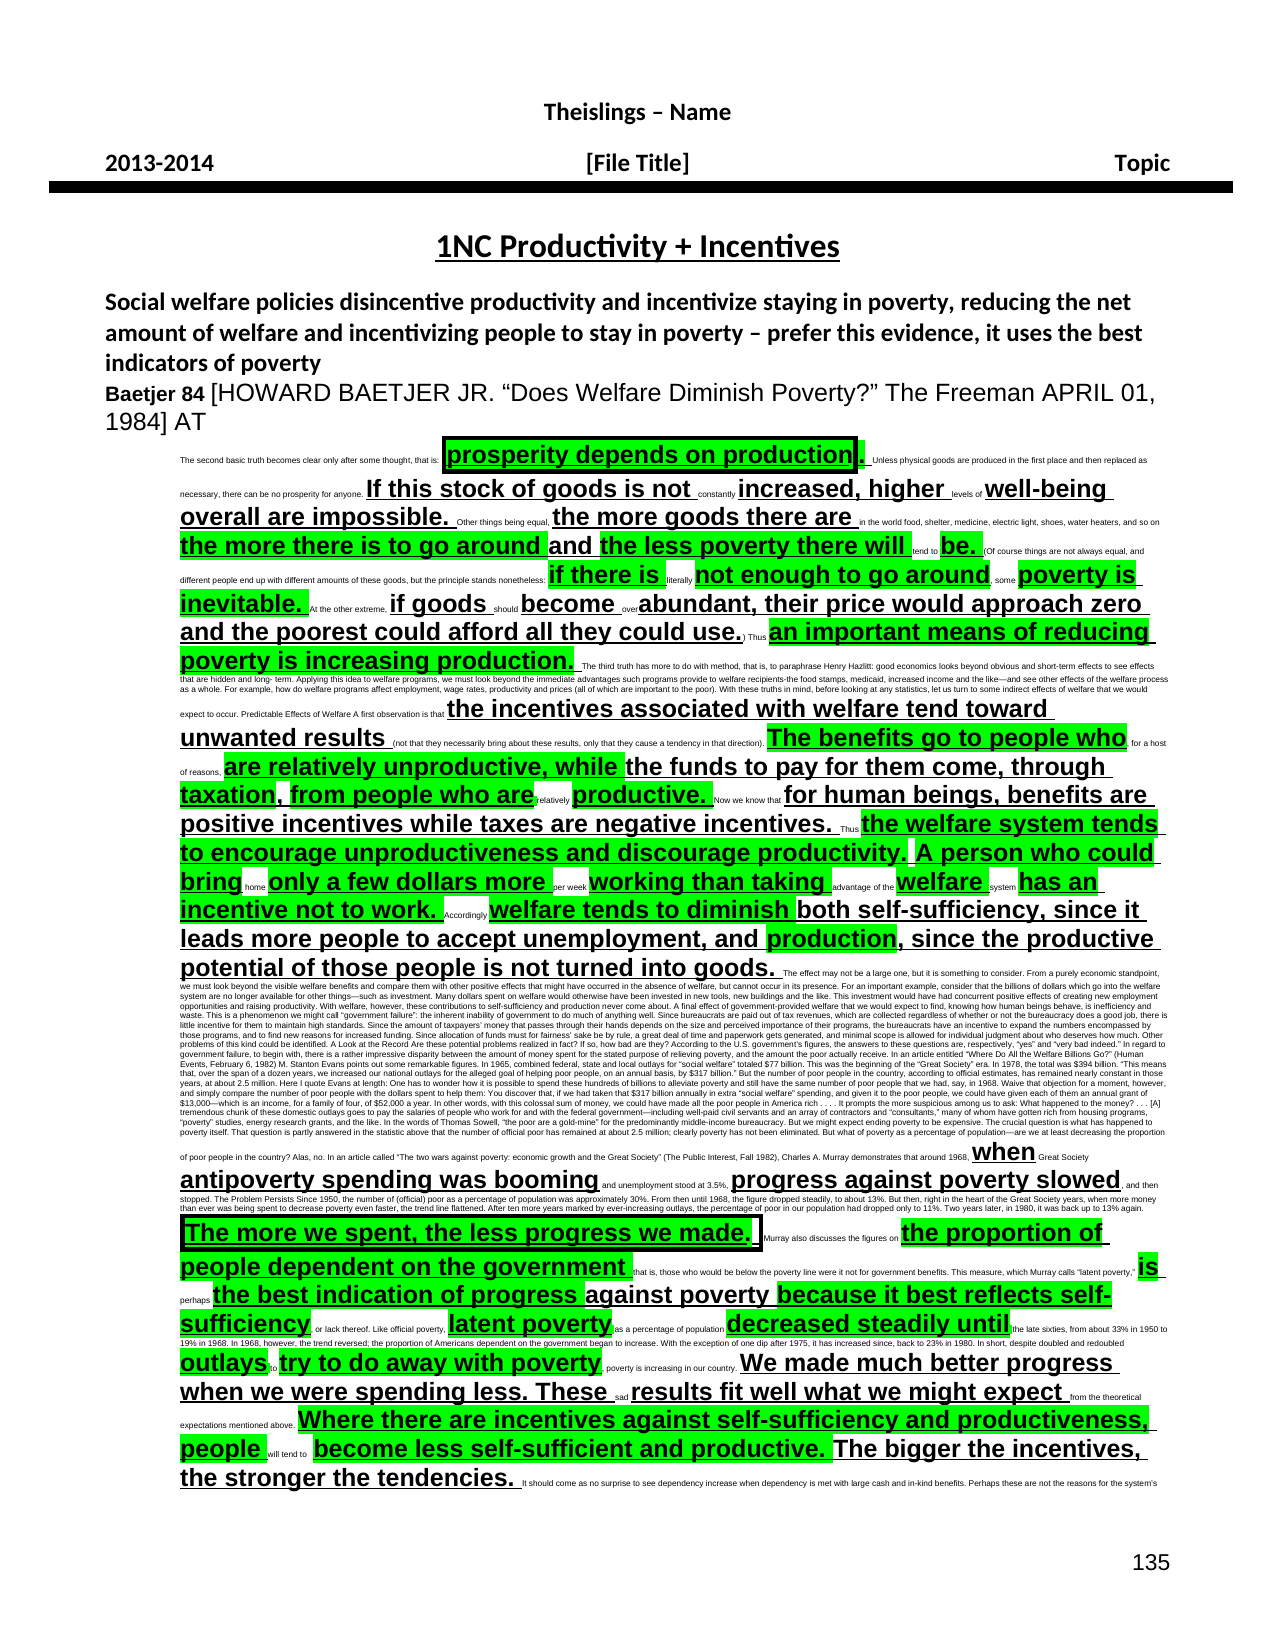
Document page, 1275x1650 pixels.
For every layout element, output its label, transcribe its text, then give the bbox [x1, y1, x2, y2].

subtitle Social welfare policies disincentive productivity and incentivize staying in poverty, reducing the net amount of welfare and incentivizing people to stay in poverty – prefer this evidence, it uses the best indicators of poverty [105, 286, 1170, 378]
text Baetjer 84 [HOWARD BAETJER JR. “Does Welfare Diminish Poverty?” The Freeman APRIL 01, 1984] AT [105, 378, 1170, 436]
subtitle 1NC Productivity + Incentives [105, 225, 1170, 266]
